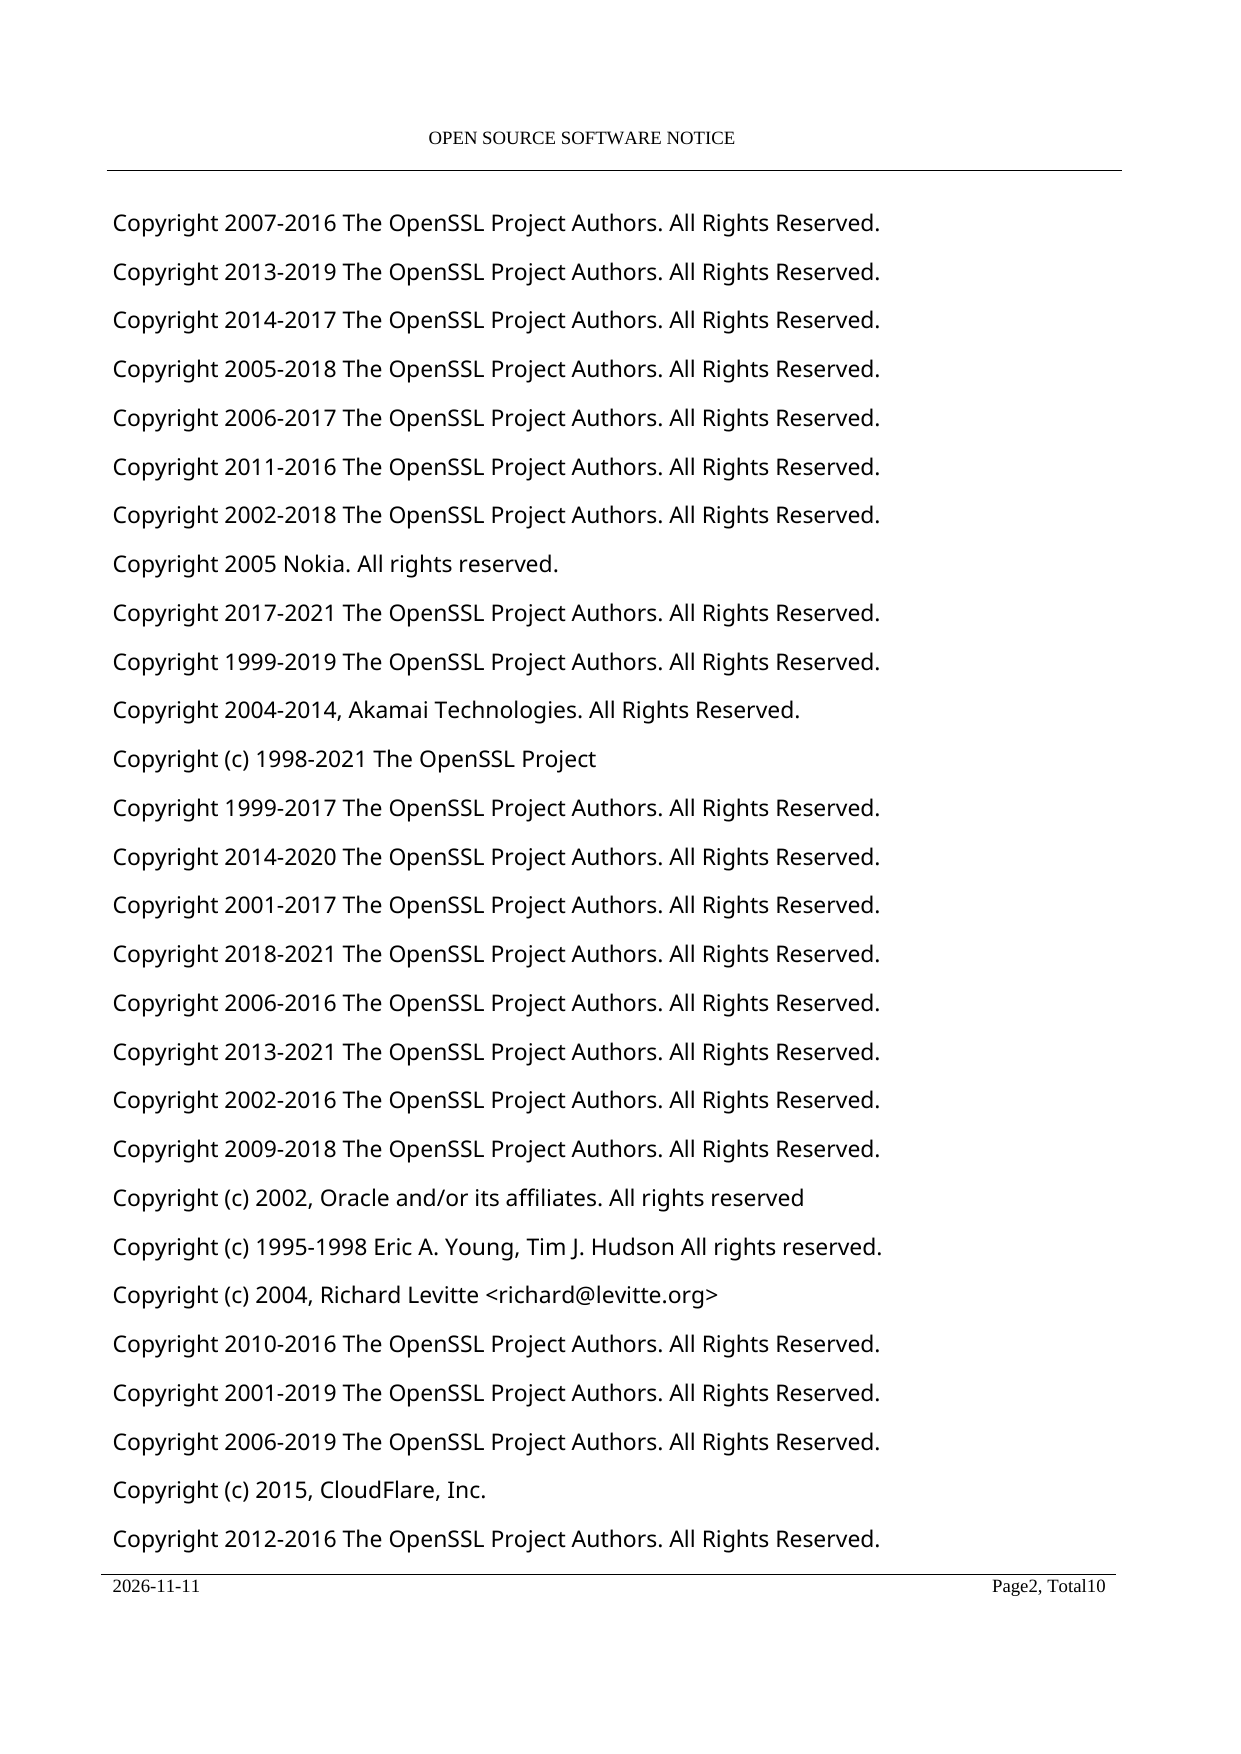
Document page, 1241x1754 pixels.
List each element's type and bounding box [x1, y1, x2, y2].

text [112, 206, 1128, 1555]
